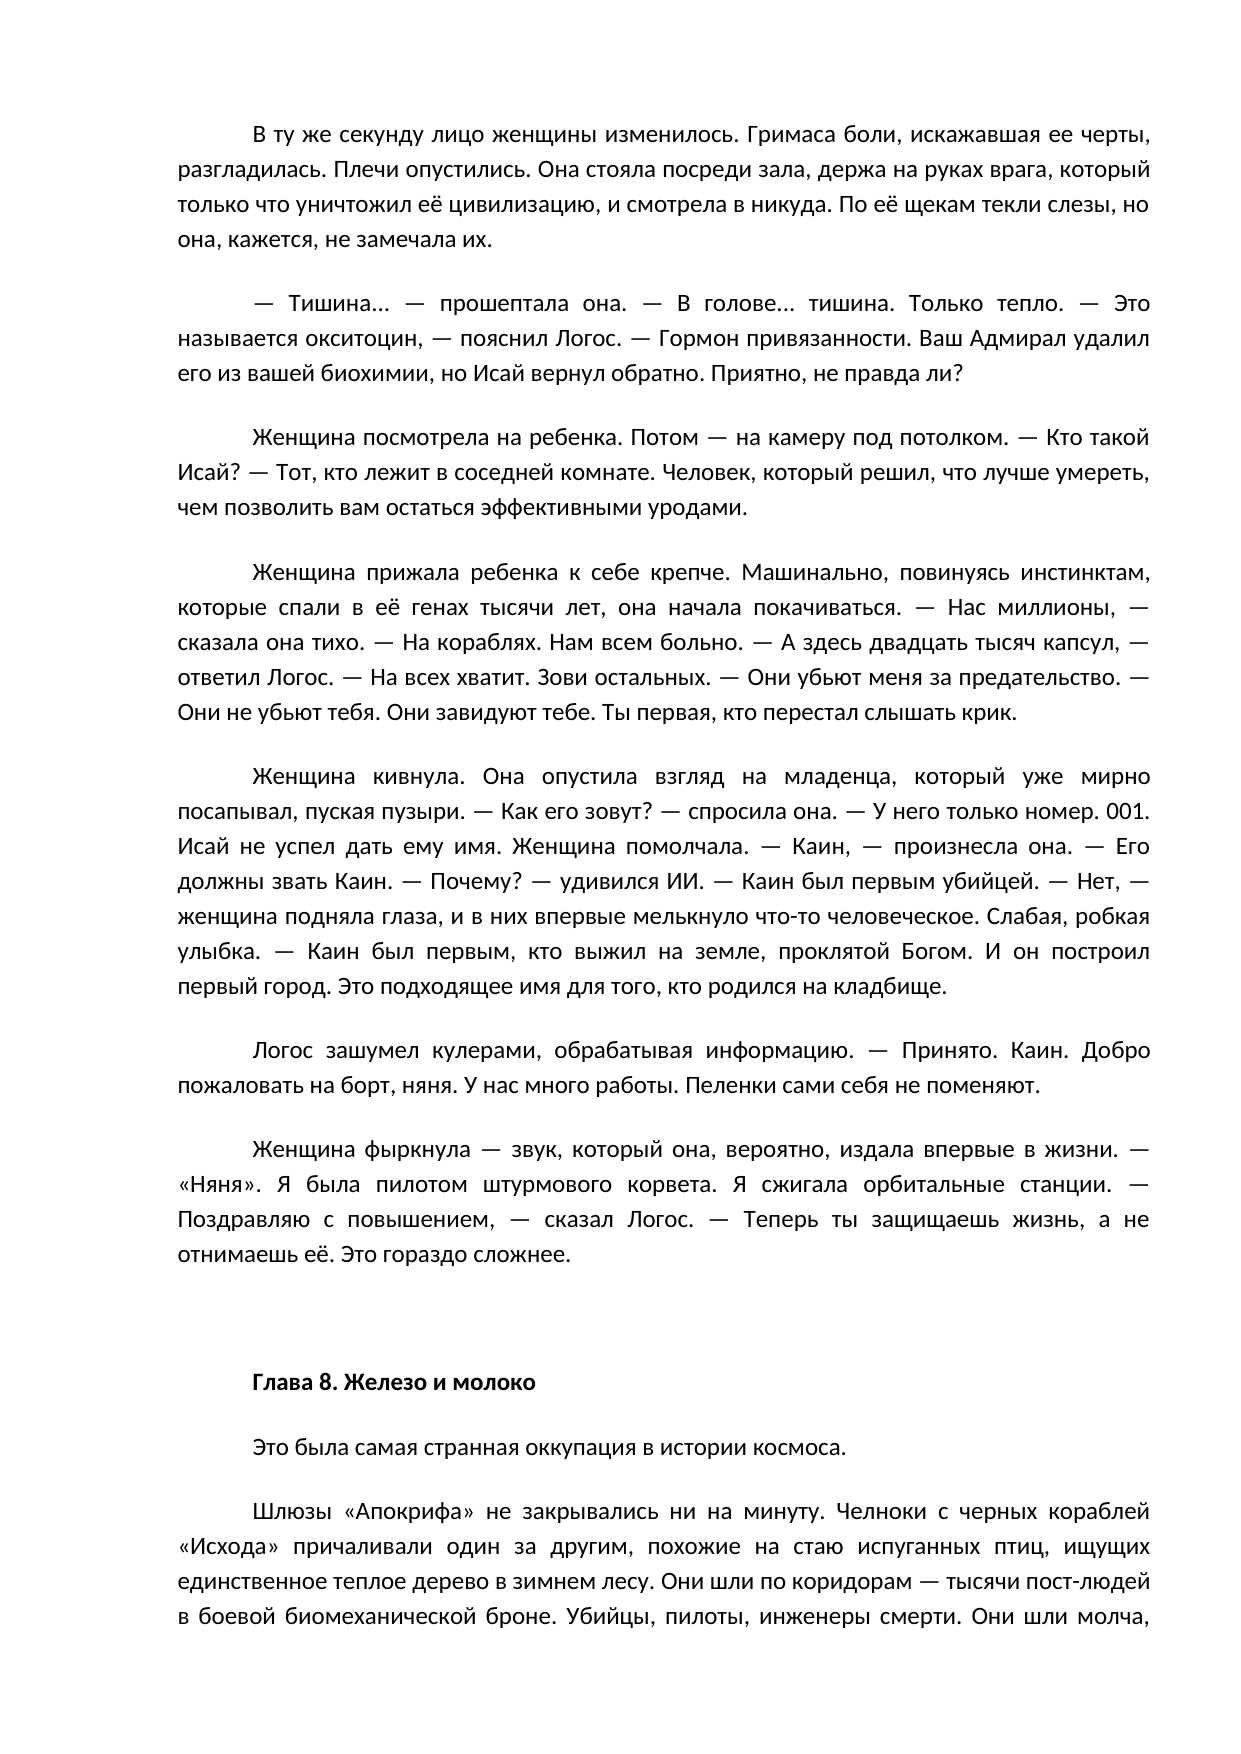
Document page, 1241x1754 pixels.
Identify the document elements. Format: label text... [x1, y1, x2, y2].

text Женщина прижала ребенка к себе крепче. Машинально, повинуясь инстинктам, которые спали в её генах тысячи лет, она начала покачиваться. — Нас миллионы, — сказала она тихо. — На кораблях. Нам всем больно. — А здесь двадцать тысяч капсул, — ответил Логос. — На всех хватит. Зови остальных. — Они убьют меня за предательство. — Они не убьют тебя. Они завидуют тебе. Ты первая, кто перестал слышать крик. [177, 556, 1152, 726]
text Логос зашумел кулерами, обрабатывая информацию. — Принято. Каин. Добро пожаловать на борт, няня. У нас много работы. Пеленки сами себя не поменяют. [177, 1034, 1152, 1099]
text Это была самая странная оккупация в истории космоса. [177, 1431, 1152, 1461]
text Глава 8. Железо и молоко [177, 1366, 1152, 1397]
text Женщина посмотрела на ребенка. Потом — на камеру под потолком. — Кто такой Исай? — Тот, кто лежит в соседней комнате. Человек, который решил, что лучше умереть, чем позволить вам остаться эффективными уродами. [177, 421, 1152, 522]
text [177, 1495, 1152, 1630]
text — Тишина... — прошептала она. — В голове... тишина. Только тепло. — Это называется окситоцин, — пояснил Логос. — Гормон привязанности. Ваш Адмирал удалил его из вашей биохимии, но Исай вернул обратно. Приятно, не правда ли? [177, 287, 1152, 388]
text В ту же секунду лицо женщины изменилось. Гримаса боли, искажавшая ее черты, разгладилась. Плечи опустились. Она стояла посреди зала, держа на руках врага, который только что уничтожил её цивилизацию, и смотрела в никуда. По её щекам текли слезы, но она, кажется, не замечала их. [177, 118, 1152, 254]
text Женщина кивнула. Она опустила взгляд на младенца, который уже мирно посапывал, пуская пузыри. — Как его зовут? — спросила она. — У него только номер. 001. Исай не успел дать ему имя. Женщина помолчала. — Каин, — произнесла она. — Его должны звать Каин. — Почему? — удивился ИИ. — Каин был первым убийцей. — Нет, — женщина подняла глаза, и в них впервые мелькнуло что-то человеческое. Слабая, робкая улыбка. — Каин был первым, кто выжил на земле, проклятой Богом. И он построил первый город. Это подходящее имя для того, кто родился на кладбище. [177, 760, 1152, 1000]
text Женщина фыркнула — звук, который она, вероятно, издала впервые в жизни. — «Няня». Я была пилотом штурмового корвета. Я сжигала орбитальные станции. — Поздравляю с повышением, — сказал Логос. — Теперь ты защищаешь жизнь, а не отнимаешь её. Это гораздо сложнее. [177, 1133, 1152, 1269]
